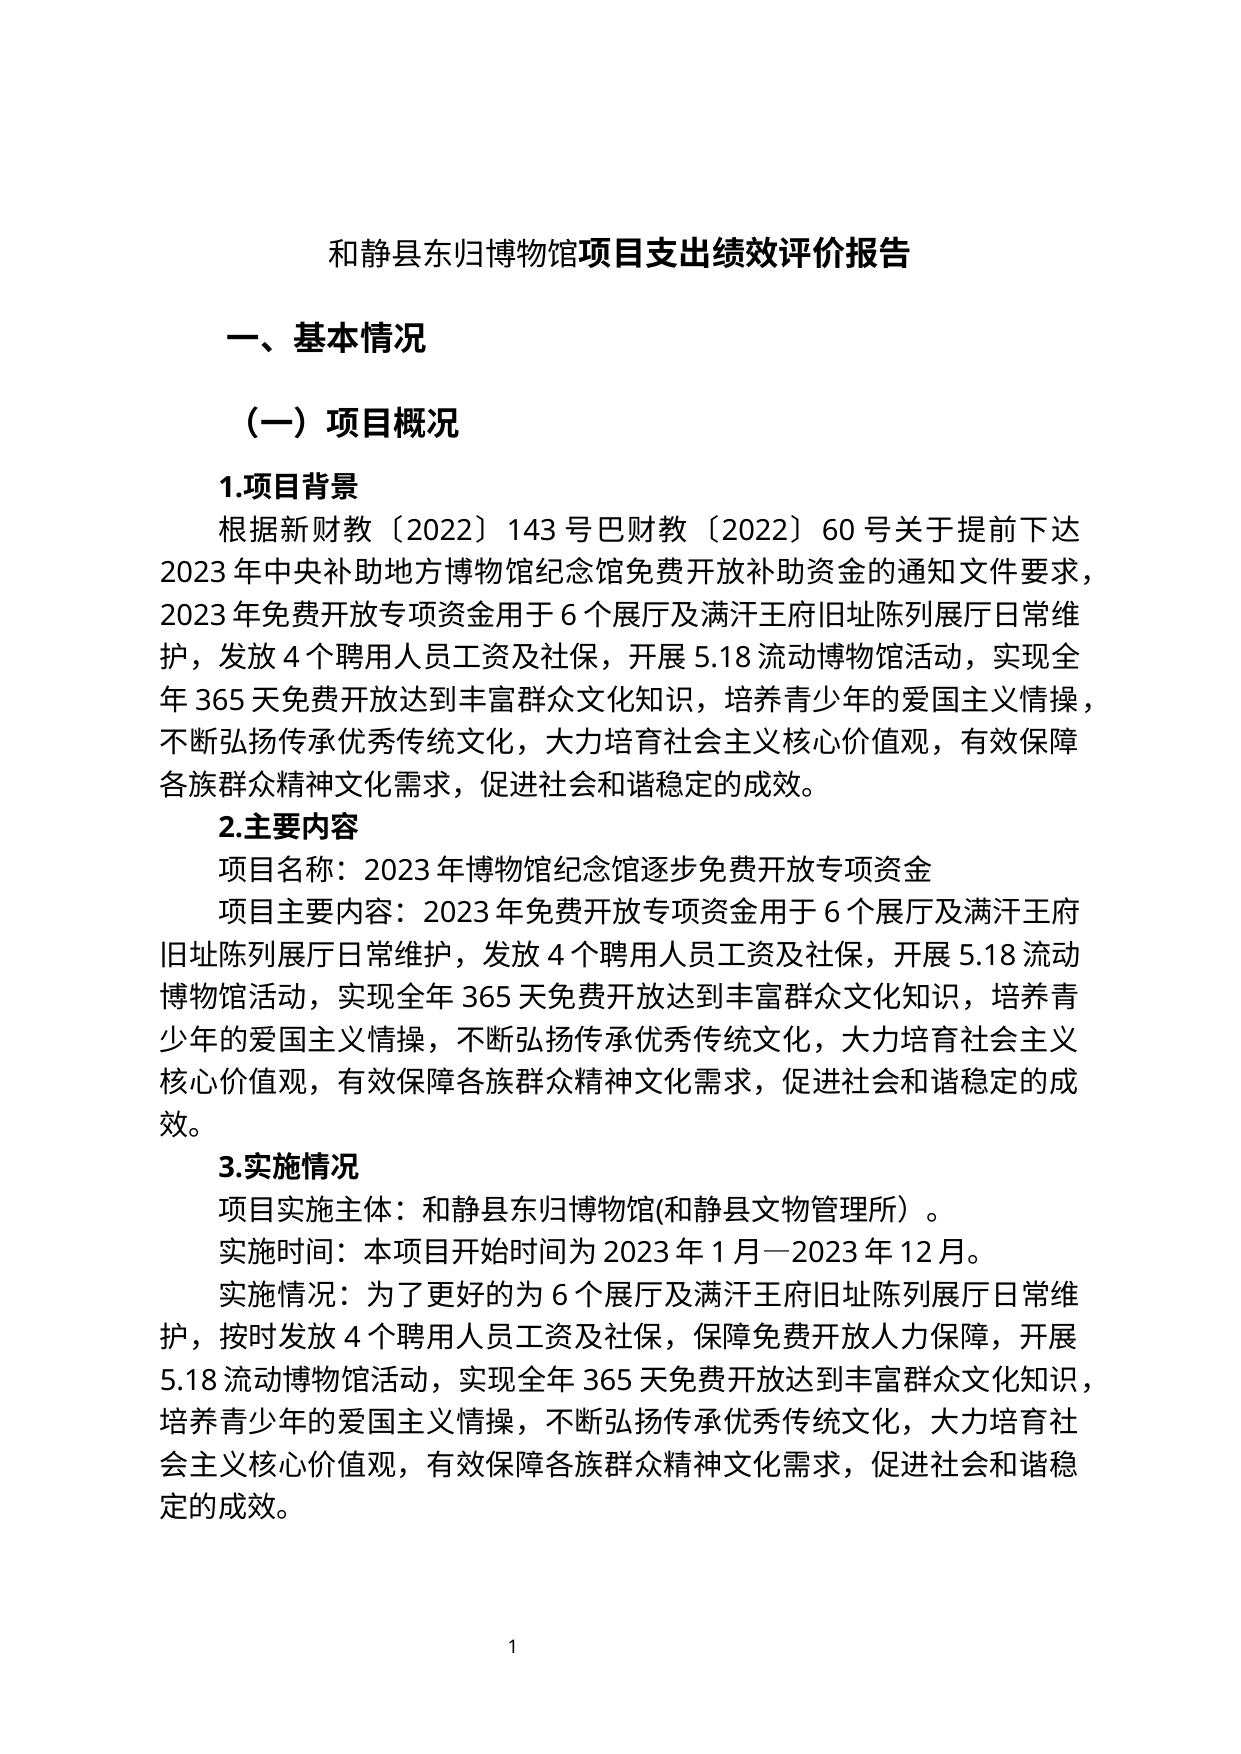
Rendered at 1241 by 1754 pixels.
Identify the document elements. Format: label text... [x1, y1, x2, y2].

text 和静县东归博物馆项目支出绩效评价报告 [159, 209, 1081, 294]
text 根据新财教〔2022〕143号巴财教〔2022〕60号关于提前下达2023年中央补助地方博物馆纪念馆免费开放补助资金的通知文件要求，2023年免费开放专项资金用于6个展厅及满汗王府旧址陈列展厅日常维护，发放4个聘用人员工资及社保，开展5.18流动博物馆活动，实现全年365天免费开放达到丰富群众文化知识，培养青少年的爱国主义情操，不断弘扬传承优秀传统文化，大力培育社会主义核心价值观，有效保障各族群众精神文化需求，促进社会和谐稳定的成效。 [159, 506, 1081, 804]
text 实施情况：为了更好的为6个展厅及满汗王府旧址陈列展厅日常维护，按时发放4个聘用人员工资及社保，保障免费开放人力保障，开展5.18流动博物馆活动，实现全年365天免费开放达到丰富群众文化知识，培养青少年的爱国主义情操，不断弘扬传承优秀传统文化，大力培育社会主义核心价值观，有效保障各族群众精神文化需求，促进社会和谐稳定的成效。 [159, 1271, 1081, 1526]
text 实施时间：本项目开始时间为2023年1月—2023年12月。 [159, 1229, 1081, 1271]
subtitle 一、基本情况 [159, 294, 1081, 379]
subtitle 3.实施情况 [159, 1144, 1081, 1186]
text 项目名称：2023年博物馆纪念馆逐步免费开放专项资金 [159, 846, 1081, 889]
subtitle 2.主要内容 [159, 804, 1081, 846]
subtitle 1.项目背景 [159, 464, 1081, 506]
subtitle （一）项目概况 [159, 379, 1081, 464]
text 项目主要内容：2023年免费开放专项资金用于6个展厅及满汗王府旧址陈列展厅日常维护，发放4个聘用人员工资及社保，开展5.18流动博物馆活动，实现全年365天免费开放达到丰富群众文化知识，培养青少年的爱国主义情操，不断弘扬传承优秀传统文化，大力培育社会主义核心价值观，有效保障各族群众精神文化需求，促进社会和谐稳定的成效。 [159, 889, 1081, 1144]
text 项目实施主体：和静县东归博物馆(和静县文物管理所）。 [159, 1186, 1081, 1229]
